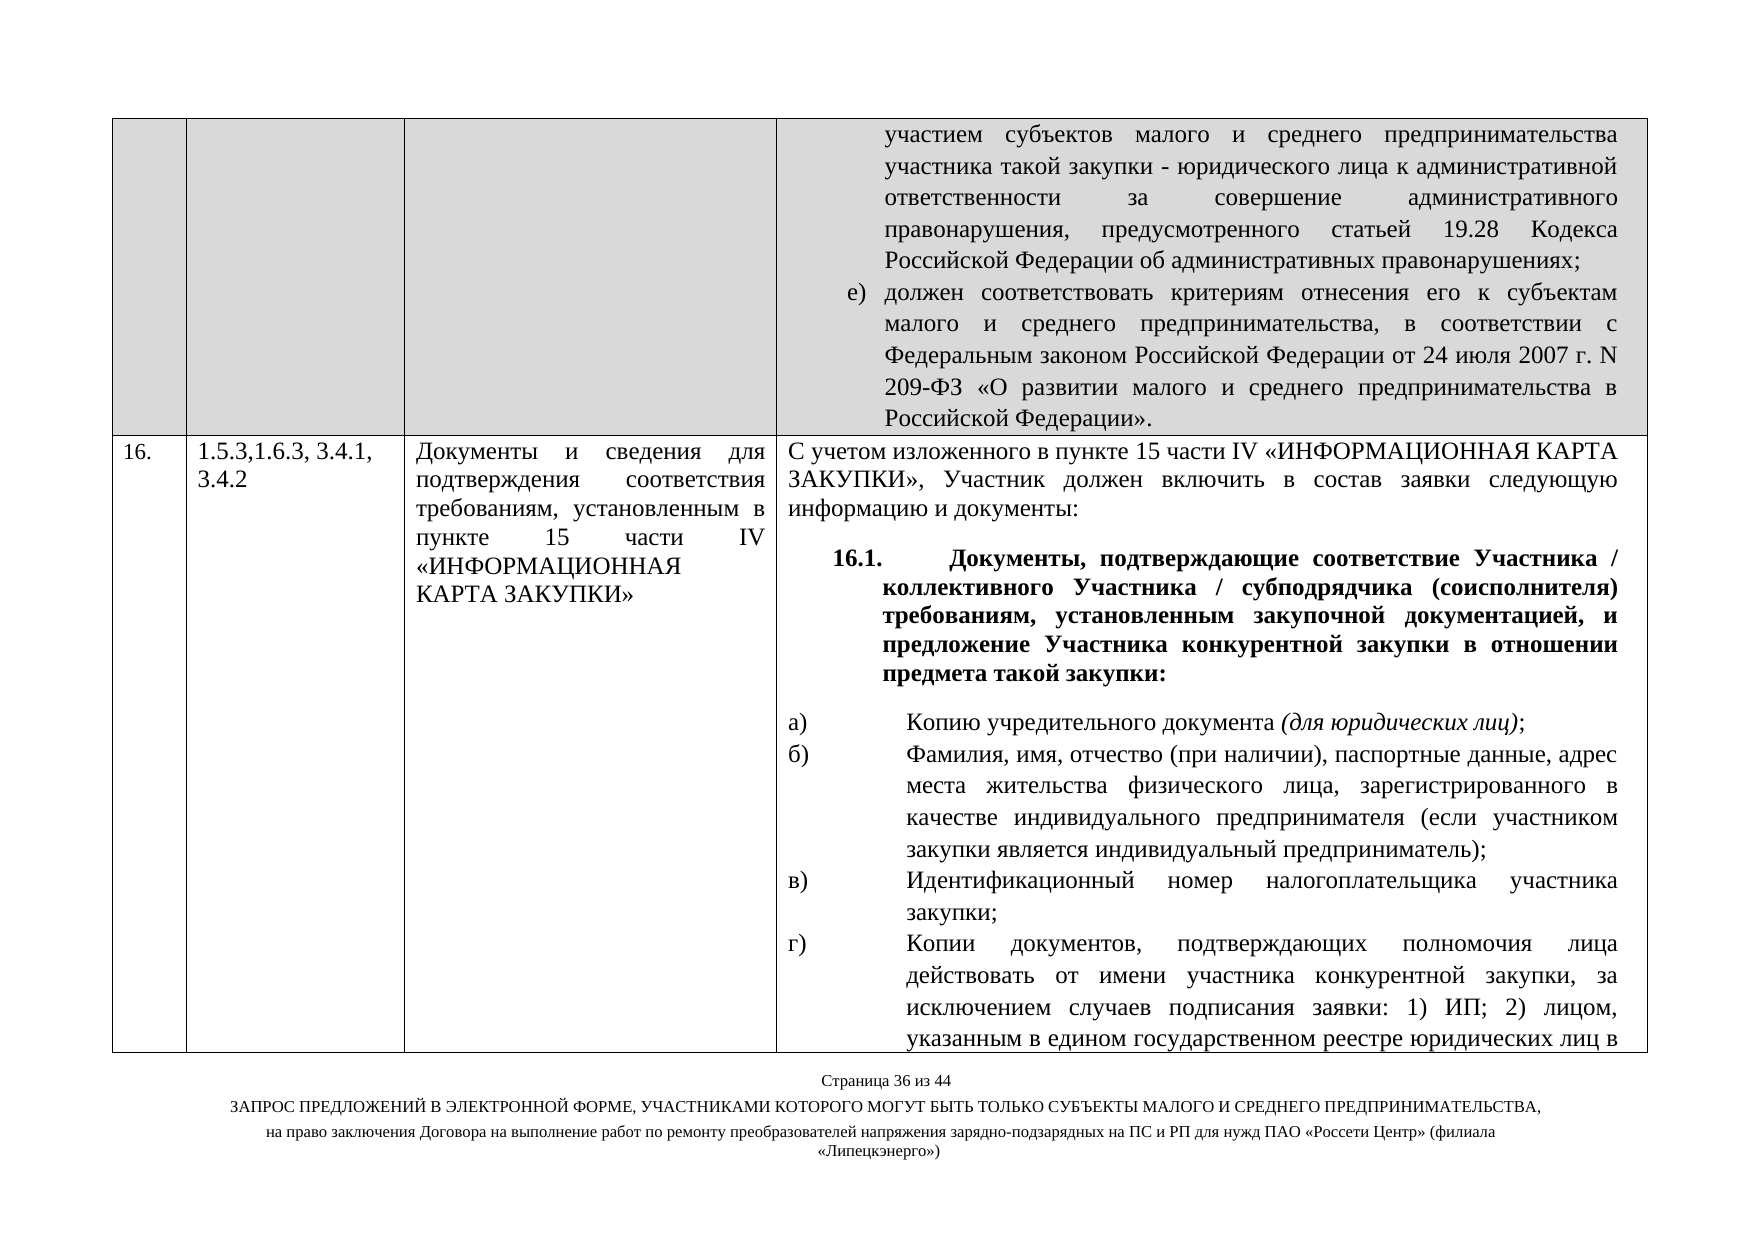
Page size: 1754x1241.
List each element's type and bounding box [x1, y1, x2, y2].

table_cell [187, 436, 404, 1052]
table_cell [777, 436, 1647, 1052]
table_cell [113, 436, 186, 1052]
table_cell [113, 119, 186, 435]
table_cell [405, 119, 776, 435]
table_cell [187, 119, 404, 435]
table_cell [777, 119, 1647, 435]
table_cell [405, 436, 776, 1052]
